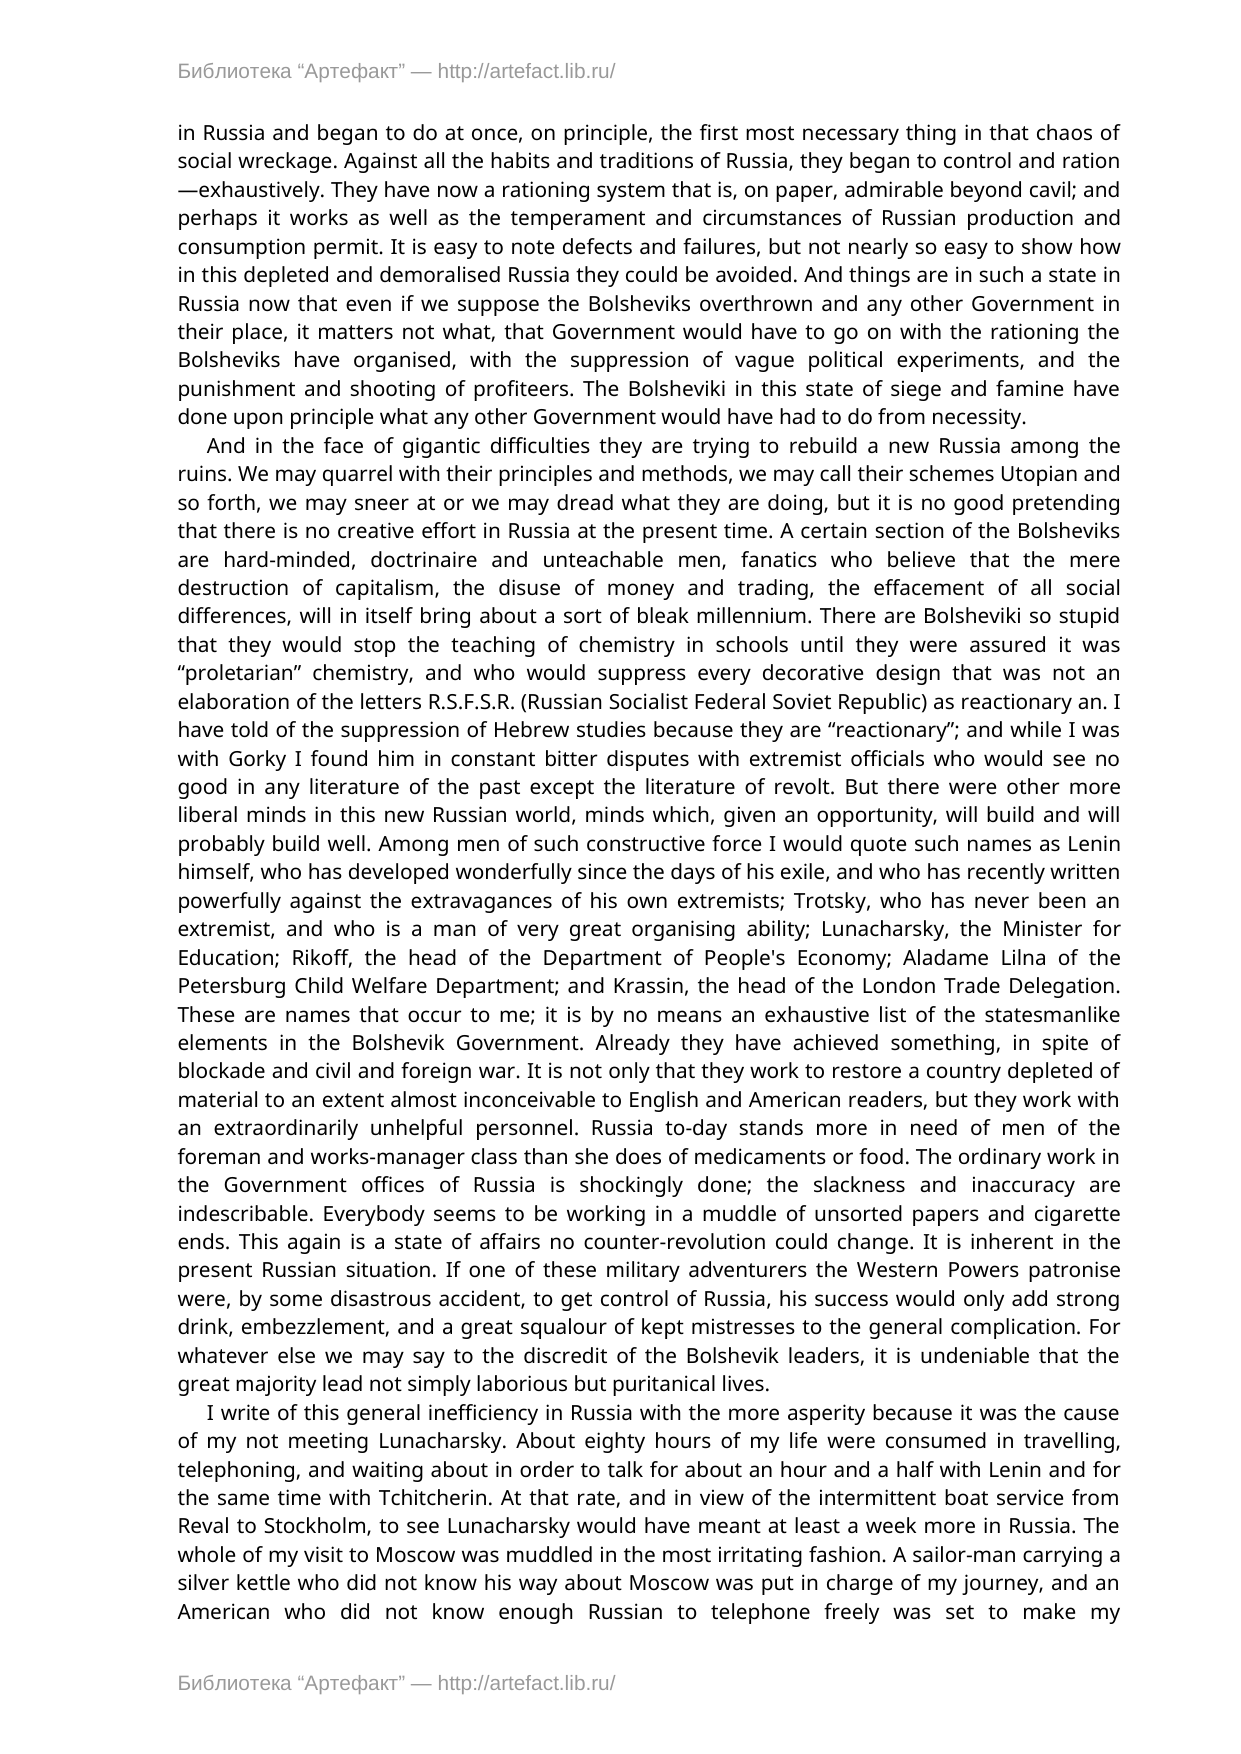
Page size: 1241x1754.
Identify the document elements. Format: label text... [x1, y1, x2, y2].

text And in the face of gigantic difficulties they are trying to rebuild a new Russia among the ruins. We may quarrel with their principles and methods, we may call their schemes Utopian and so forth, we may sneer at or we may dread what they are doing, but it is no good pretending that there is no creative effort in Russia at the present time. A certain section of the Bolsheviks are hard-minded, doctrinaire and unteachable men, fanatics who believe that the mere destruction of capitalism, the disuse of money and trading, the effacement of all social differences, will in itself bring about a sort of bleak millennium. There are Bolsheviki so stupid that they would stop the teaching of chemistry in schools until they were assured it was “proletarian” chemistry, and who would suppress every decorative design that was not an elaboration of the letters R.S.F.S.R. (Russian Socialist Federal Soviet Republic) as reactionary an. I have told of the suppression of Hebrew studies because they are “reactionary”; and while I was with Gorky I found him in constant bitter disputes with extremist officials who would see no good in any literature of the past except the literature of revolt. But there were other more liberal minds in this new Russian world, minds which, given an opportunity, will build and will probably build well. Among men of such constructive force I would quote such names as Lenin himself, who has developed wonderfully since the days of his exile, and who has recently written powerfully against the extravagances of his own extremists; Trotsky, who has never been an extremist, and who is a man of very great organising ability; Lunacharsky, the Minister for Education; Rikoff, the head of the Department of People's Economy; Aladame Lilna of the Petersburg Child Welfare Department; and Krassin, the head of the London Trade Delegation. These are names that occur to me; it is by no means an exhaustive list of the statesmanlike elements in the Bolshevik Government. Already they have achieved something, in spite of blockade and civil and foreign war. It is not only that they work to restore a country depleted of material to an extent almost inconceivable to English and American readers, but they work with an extraordinarily unhelpful personnel. Russia to-day stands more in need of men of the foreman and works-manager class than she does of medicaments or food. The ordinary work in the Government offices of Russia is shockingly done; the slackness and inaccuracy are indescribable. Everybody seems to be working in a muddle of unsorted papers and cigarette ends. This again is a state of affairs no counter-revolution could change. It is inherent in the present Russian situation. If one of these military adventurers the Western Powers patronise were, by some disastrous accident, to get control of Russia, his success would only add strong drink, embezzlement, and a great squalour of kept mistresses to the general complication. For whatever else we may say to the discredit of the Bolshevik leaders, it is undeniable that the great majority lead not simply laborious but puritanical lives. [177, 431, 1122, 1398]
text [177, 118, 1122, 431]
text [177, 1398, 1122, 1625]
